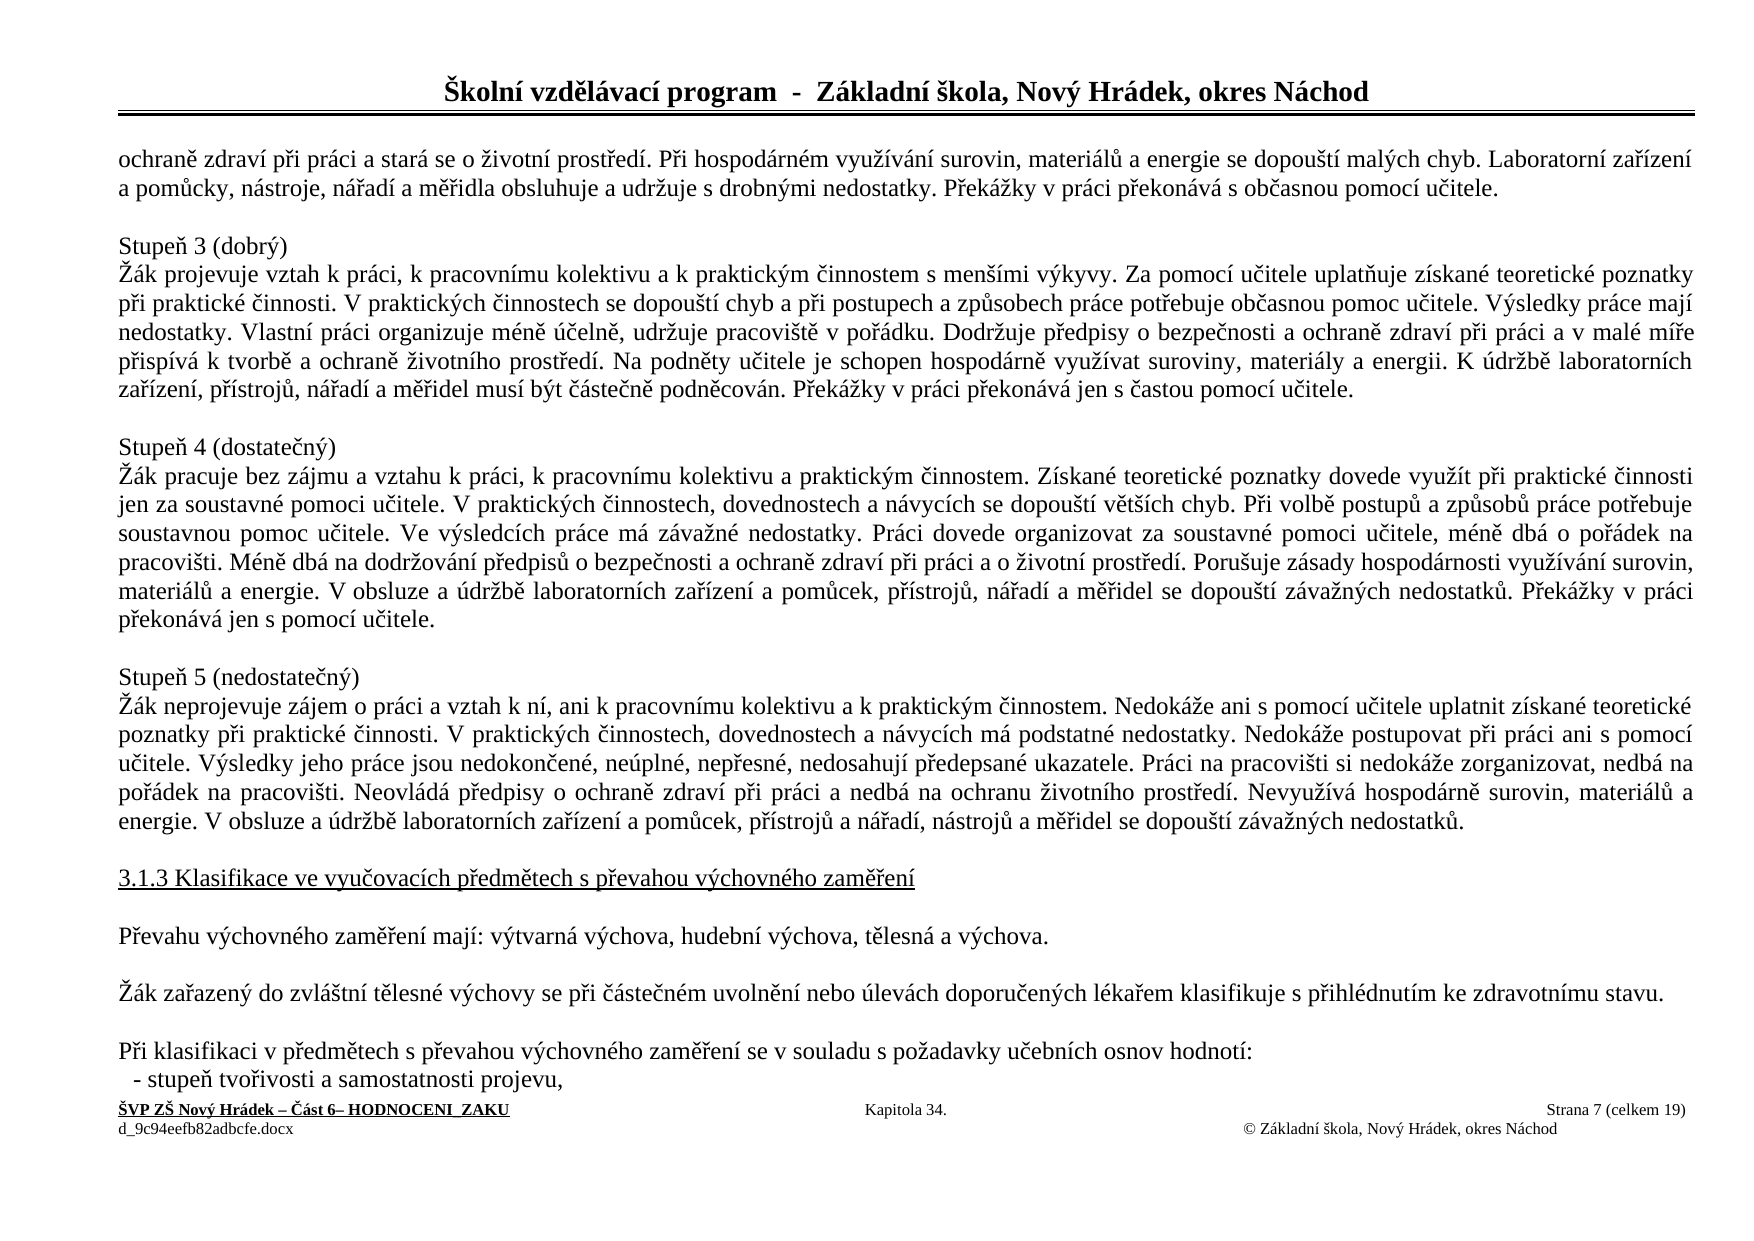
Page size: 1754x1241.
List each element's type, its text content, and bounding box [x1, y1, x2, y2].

text 3.1.3 Klasifikace ve vyučovacích předmětech s převahou výchovného zaměření [118, 863, 1695, 892]
text Stupeň 4 (dostatečný) [118, 432, 1695, 461]
text Žák pracuje bez zájmu a vztahu k práci, k pracovnímu kolektivu a praktickým činnostem. Získané teoretické poznatky dovede využít při praktické činnosti jen za soustavné pomoci učitele. V praktických činnostech, dovednostech a návycích se dopouští větších chyb. Při volbě postupů a způsobů práce potřebuje soustavnou pomoc učitele. Ve výsledcích práce má závažné nedostatky. Práci dovede organizovat za soustavné pomoci učitele, méně dbá o pořádek na pracovišti. Méně dbá na dodržování předpisů o bezpečnosti a ochraně zdraví při práci a o životní prostředí. Porušuje zásady hospodárnosti využívání surovin, materiálů a energie. V obsluze a údržbě laboratorních zařízení a pomůcek, přístrojů, nářadí a měřidel se dopouští závažných nedostatků. Překážky v práci překonává jen s pomocí učitele. [118, 461, 1695, 633]
text Žák zařazený do zvláštní tělesné výchovy se při částečném uvolnění nebo úlevách doporučených lékařem klasifikuje s přihlédnutím ke zdravotnímu stavu. [118, 978, 1695, 1007]
text Žák neprojevuje zájem o práci a vztah k ní, ani k pracovnímu kolektivu a k praktickým činnostem. Nedokáže ani s pomocí učitele uplatnit získané teoretické poznatky při praktické činnosti. V praktických činnostech, dovednostech a návycích má podstatné nedostatky. Nedokáže postupovat při práci ani s pomocí učitele. Výsledky jeho práce jsou nedokončené, neúplné, nepřesné, nedosahují předepsané ukazatele. Práci na pracovišti si nedokáže zorganizovat, nedbá na pořádek na pracovišti. Neovládá předpisy o ochraně zdraví při práci a nedbá na ochranu životního prostředí. Nevyužívá hospodárně surovin, materiálů a energie. V obsluze a údržbě laboratorních zařízení a pomůcek, přístrojů a nářadí, nástrojů a měřidel se dopouští závažných nedostatků. [118, 691, 1695, 834]
text Stupeň 3 (dobrý) [118, 231, 1695, 259]
text Při klasifikaci v předmětech s převahou výchovného zaměření se v souladu s požadavky učebních osnov hodnotí: [118, 1036, 1695, 1064]
text Žák projevuje vztah k práci, k pracovnímu kolektivu a k praktickým činnostem s menšími výkyvy. Za pomocí učitele uplatňuje získané teoretické poznatky při praktické činnosti. V praktických činnostech se dopouští chyb a při postupech a způsobech práce potřebuje občasnou pomoc učitele. Výsledky práce mají nedostatky. Vlastní práci organizuje méně účelně, udržuje pracoviště v pořádku. Dodržuje předpisy o bezpečnosti a ochraně zdraví při práci a v malé míře přispívá k tvorbě a ochraně životního prostředí. Na podněty učitele je schopen hospodárně využívat suroviny, materiály a energii. K údržbě laboratorních zařízení, přístrojů, nářadí a měřidel musí být částečně podněcován. Překážky v práci překonává jen s častou pomocí učitele. [118, 259, 1695, 403]
text Stupeň 5 (nedostatečný) [118, 662, 1695, 691]
text - stupeň tvořivosti a samostatnosti projevu, [133, 1064, 1695, 1093]
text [118, 144, 1695, 202]
text Převahu výchovného zaměření mají: výtvarná výchova, hudební výchova, tělesná a výchova. [118, 921, 1695, 949]
